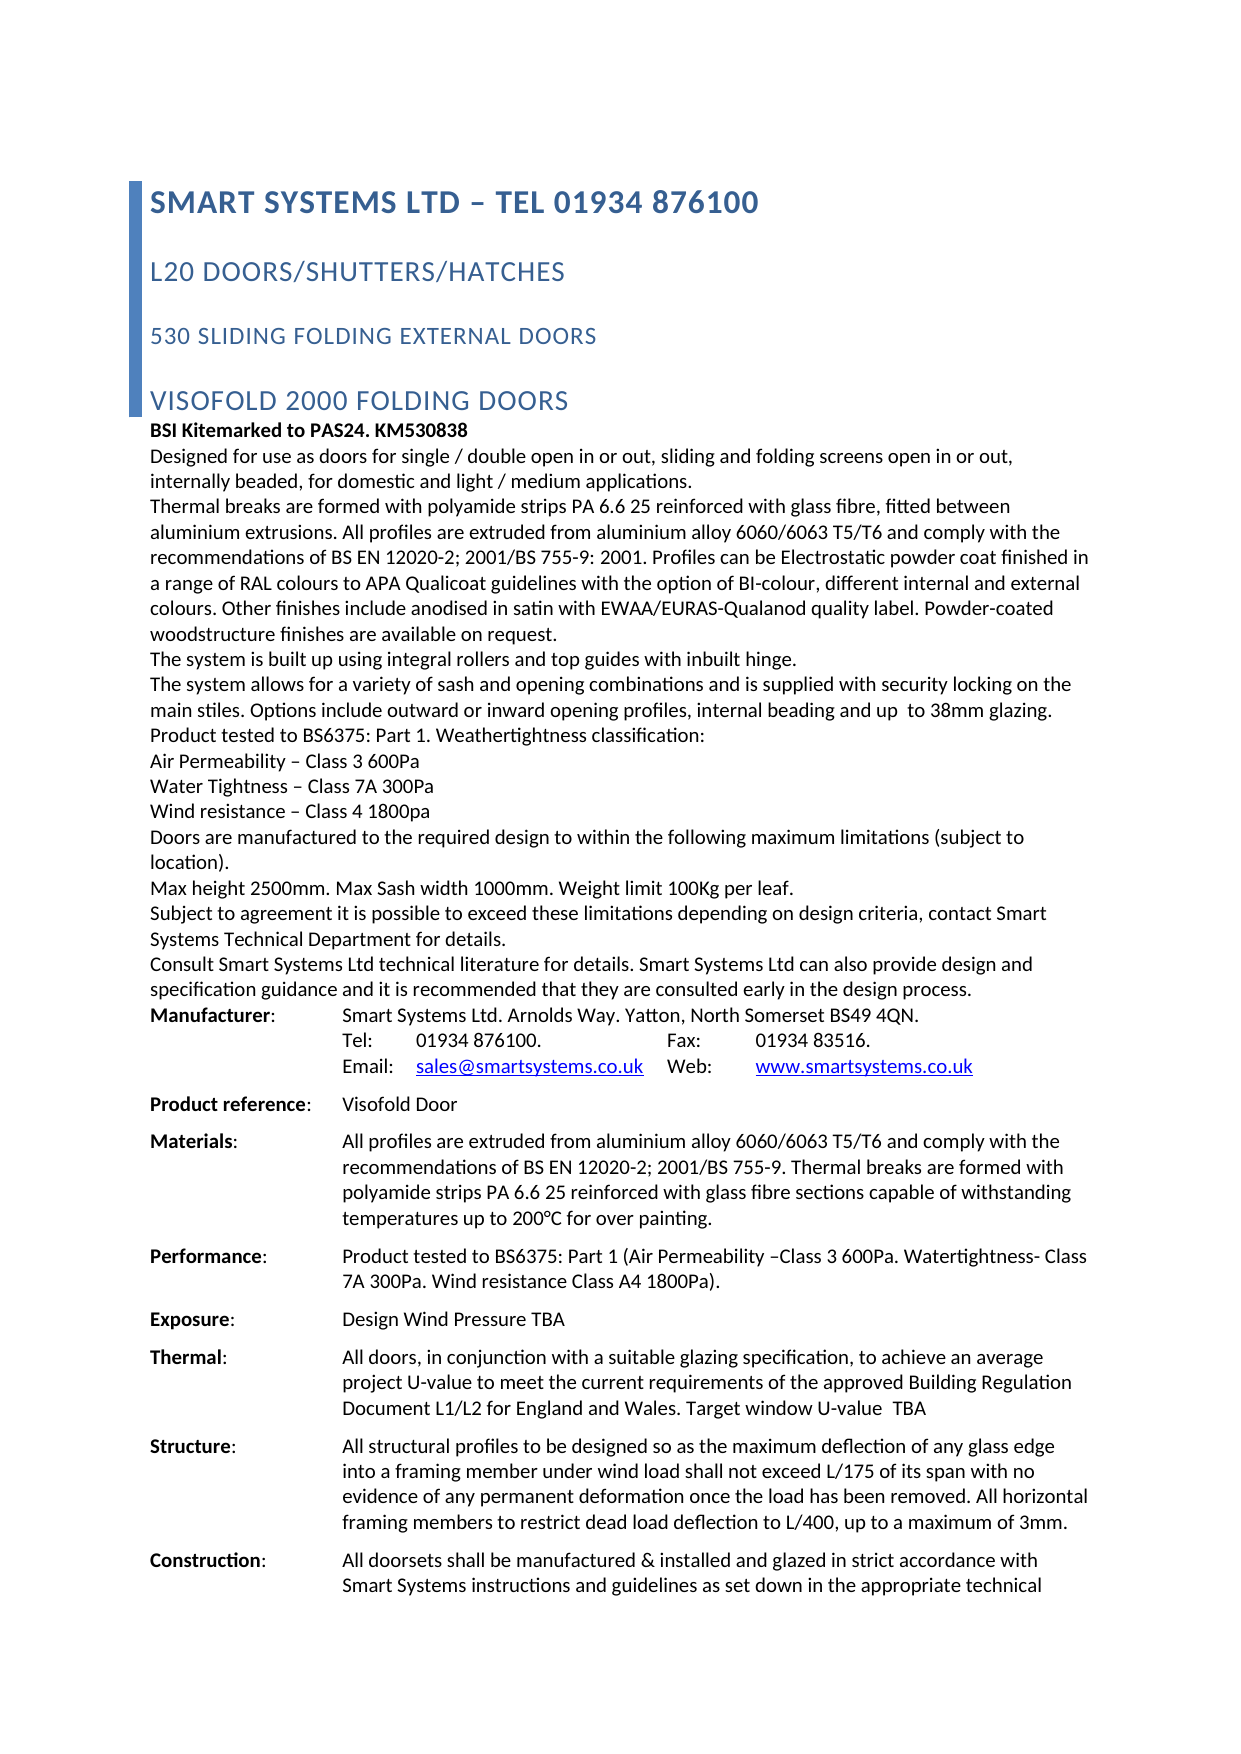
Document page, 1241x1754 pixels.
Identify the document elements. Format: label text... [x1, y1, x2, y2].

text l20 doors/shutters/hatches [142, 253, 1090, 289]
text Performance: Product tested to BS6375: Part 1 (Air Permeability –Class 3 600Pa. Watertightness- Class 7A 300Pa. Wind resistance Class A4 1800Pa). [150, 1243, 1090, 1294]
text Exposure: Design Wind Pressure TBA [150, 1306, 1090, 1332]
text Thermal: All doors, in conjunction with a suitable glazing specification, to achieve an average project U-value to meet the current requirements of the approved Building Regulation Document L1/L2 for England and Wales. Target window U-value TBA [150, 1344, 1090, 1420]
text Water Tightness – Class 7A 300Pa [150, 773, 1090, 799]
text Air Permeability – Class 3 600Pa [150, 748, 1090, 773]
text Designed for use as doors for single / double open in or out, sliding and folding screens open in or out, internally beaded, for domestic and light / medium applications. [150, 443, 1090, 494]
text Wind resistance – Class 4 1800pa [150, 799, 1090, 824]
text The system allows for a variety of sash and opening combinations and is supplied with security locking on the main stiles. Options include outward or inward opening profiles, internal beading and up to 38mm glazing. [150, 672, 1090, 722]
text Subject to agreement it is possible to exceed these limitations depending on design criteria, contact Smart Systems Technical Department for details. [150, 900, 1090, 951]
text Smart Systems Ltd – Tel 01934 876100 [142, 181, 1090, 222]
text Structure: All structural profiles to be designed so as the maximum deflection of any glass edge into a framing member under wind load shall not exceed L/175 of its span with no evidence of any permanent deformation once the load has been removed. All horizontal framing members to restrict dead load deflection to L/400, up to a maximum of 3mm. [150, 1433, 1090, 1534]
text Product tested to BS6375: Part 1. Weathertightness classification: [150, 722, 1090, 748]
text 530 sliding folding external doors [142, 320, 1090, 351]
text BSI Kitemarked to PAS24. KM530838 [150, 417, 1090, 443]
text The system is built up using integral rollers and top guides with inbuilt hinge. [150, 646, 1090, 672]
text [150, 1547, 1090, 1598]
text Thermal breaks are formed with polyamide strips PA 6.6 25 reinforced with glass fibre, fitted between aluminium extrusions. All profiles are extruded from aluminium alloy 6060/6063 T5/T6 and comply with the recommendations of BS EN 12020-2; 2001/BS 755-9: 2001. Profiles can be Electrostatic powder coat finished in a range of RAL colours to APA Qualicoat guidelines with the option of BI-colour, different internal and external colours. Other finishes include anodised in satin with EWAA/EURAS-Qualanod quality label. Powder-coated woodstructure finishes are available on request. [150, 494, 1090, 646]
text Materials: All profiles are extruded from aluminium alloy 6060/6063 T5/T6 and comply with the recommendations of BS EN 12020-2; 2001/BS 755-9. Thermal breaks are formed with polyamide strips PA 6.6 25 reinforced with glass fibre sections capable of withstanding temperatures up to 200°C for over painting. [150, 1129, 1090, 1230]
text Visofold 2000 Folding Doors [142, 382, 1090, 417]
text Max height 2500mm. Max Sash width 1000mm. Weight limit 100Kg per leaf. [150, 875, 1090, 900]
text Product reference: Visofold Door [150, 1091, 1090, 1116]
text Doors are manufactured to the required design to within the following maximum limitations (subject to location). [150, 824, 1090, 875]
text Manufacturer: Smart Systems Ltd. Arnolds Way. Yatton, North Somerset BS49 4QN. Tel: 01934 876100. Fax: 01934 83516. Email: sales@smartsystems.co.uk Web: www.smartsystems.co.uk [150, 1002, 1090, 1078]
text Consult Smart Systems Ltd technical literature for details. Smart Systems Ltd can also provide design and specification guidance and it is recommended that they are consulted early in the design process. [150, 951, 1090, 1002]
